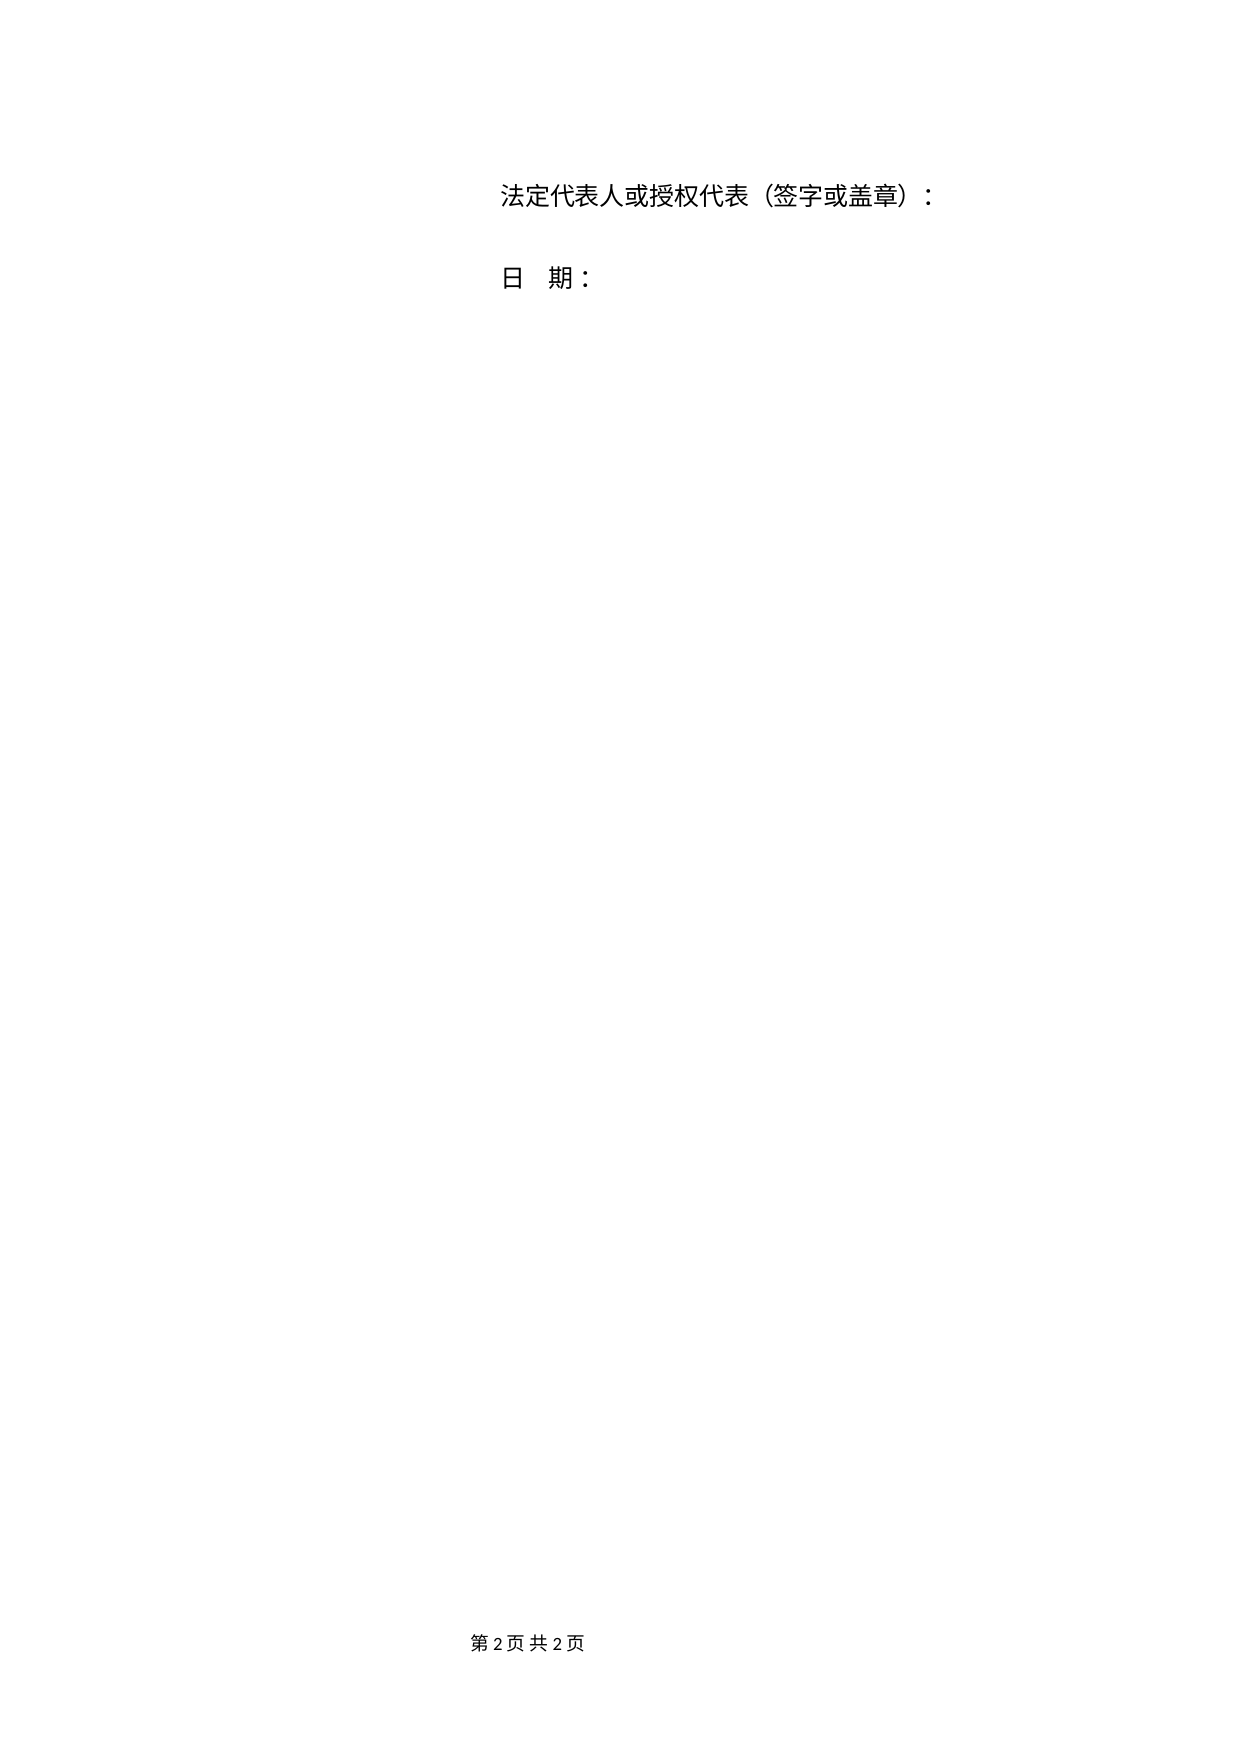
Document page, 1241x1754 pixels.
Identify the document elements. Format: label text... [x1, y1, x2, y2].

text 日 期 ： [500, 244, 1084, 309]
text 法定代表人或授权代表（签字或盖章）： [500, 162, 1084, 227]
